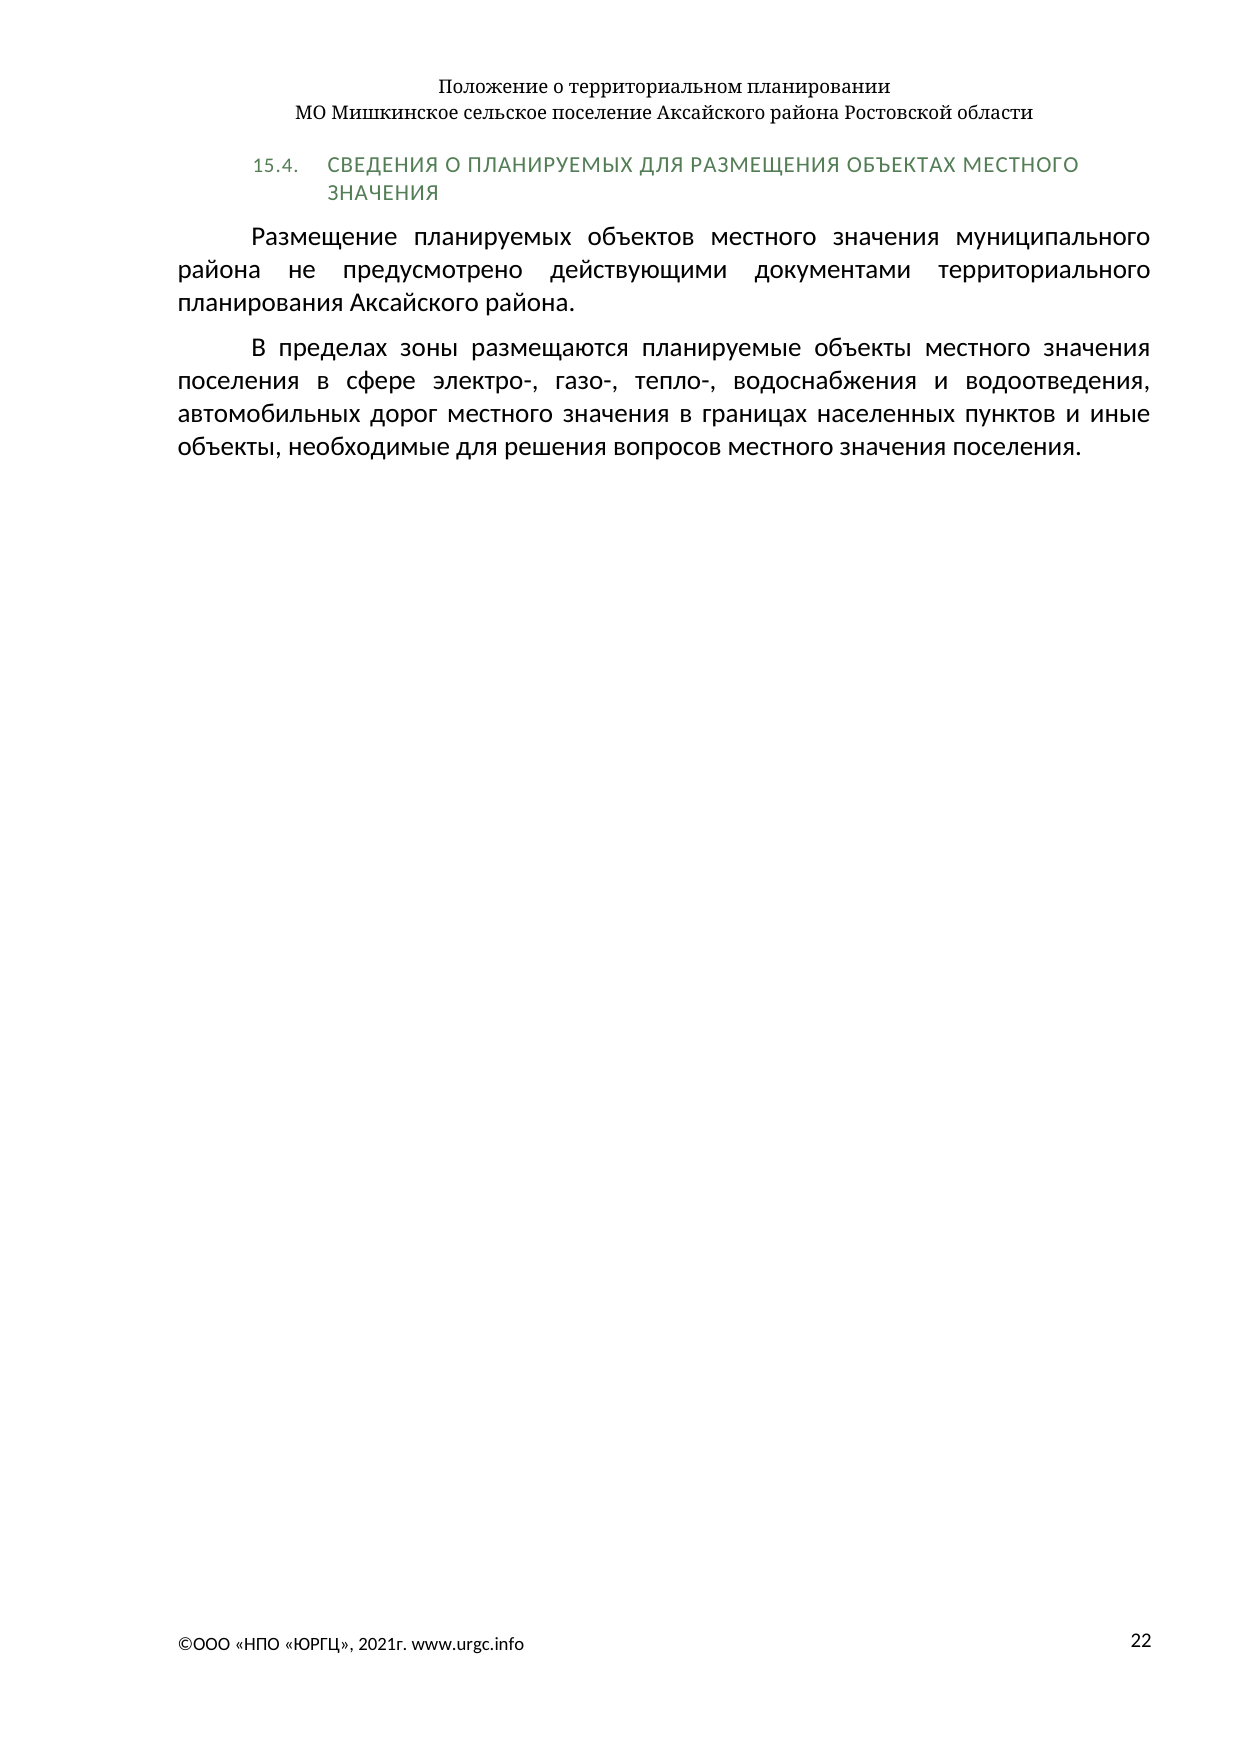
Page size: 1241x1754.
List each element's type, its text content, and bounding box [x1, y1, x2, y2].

list Сведения о планируемых для размещения объектах местного значения [252, 150, 1152, 206]
text Размещение планируемых объектов местного значения муниципального района не предусмотрено действующими документами территориального планирования Аксайского района. [177, 219, 1152, 318]
text В пределах зоны размещаются планируемые объекты местного значения поселения в сфере электро-, газо-, тепло-, водоснабжения и водоотведения, автомобильных дорог местного значения в границах населенных пунктов и иные объекты, необходимые для решения вопросов местного значения поселения. [177, 330, 1152, 462]
